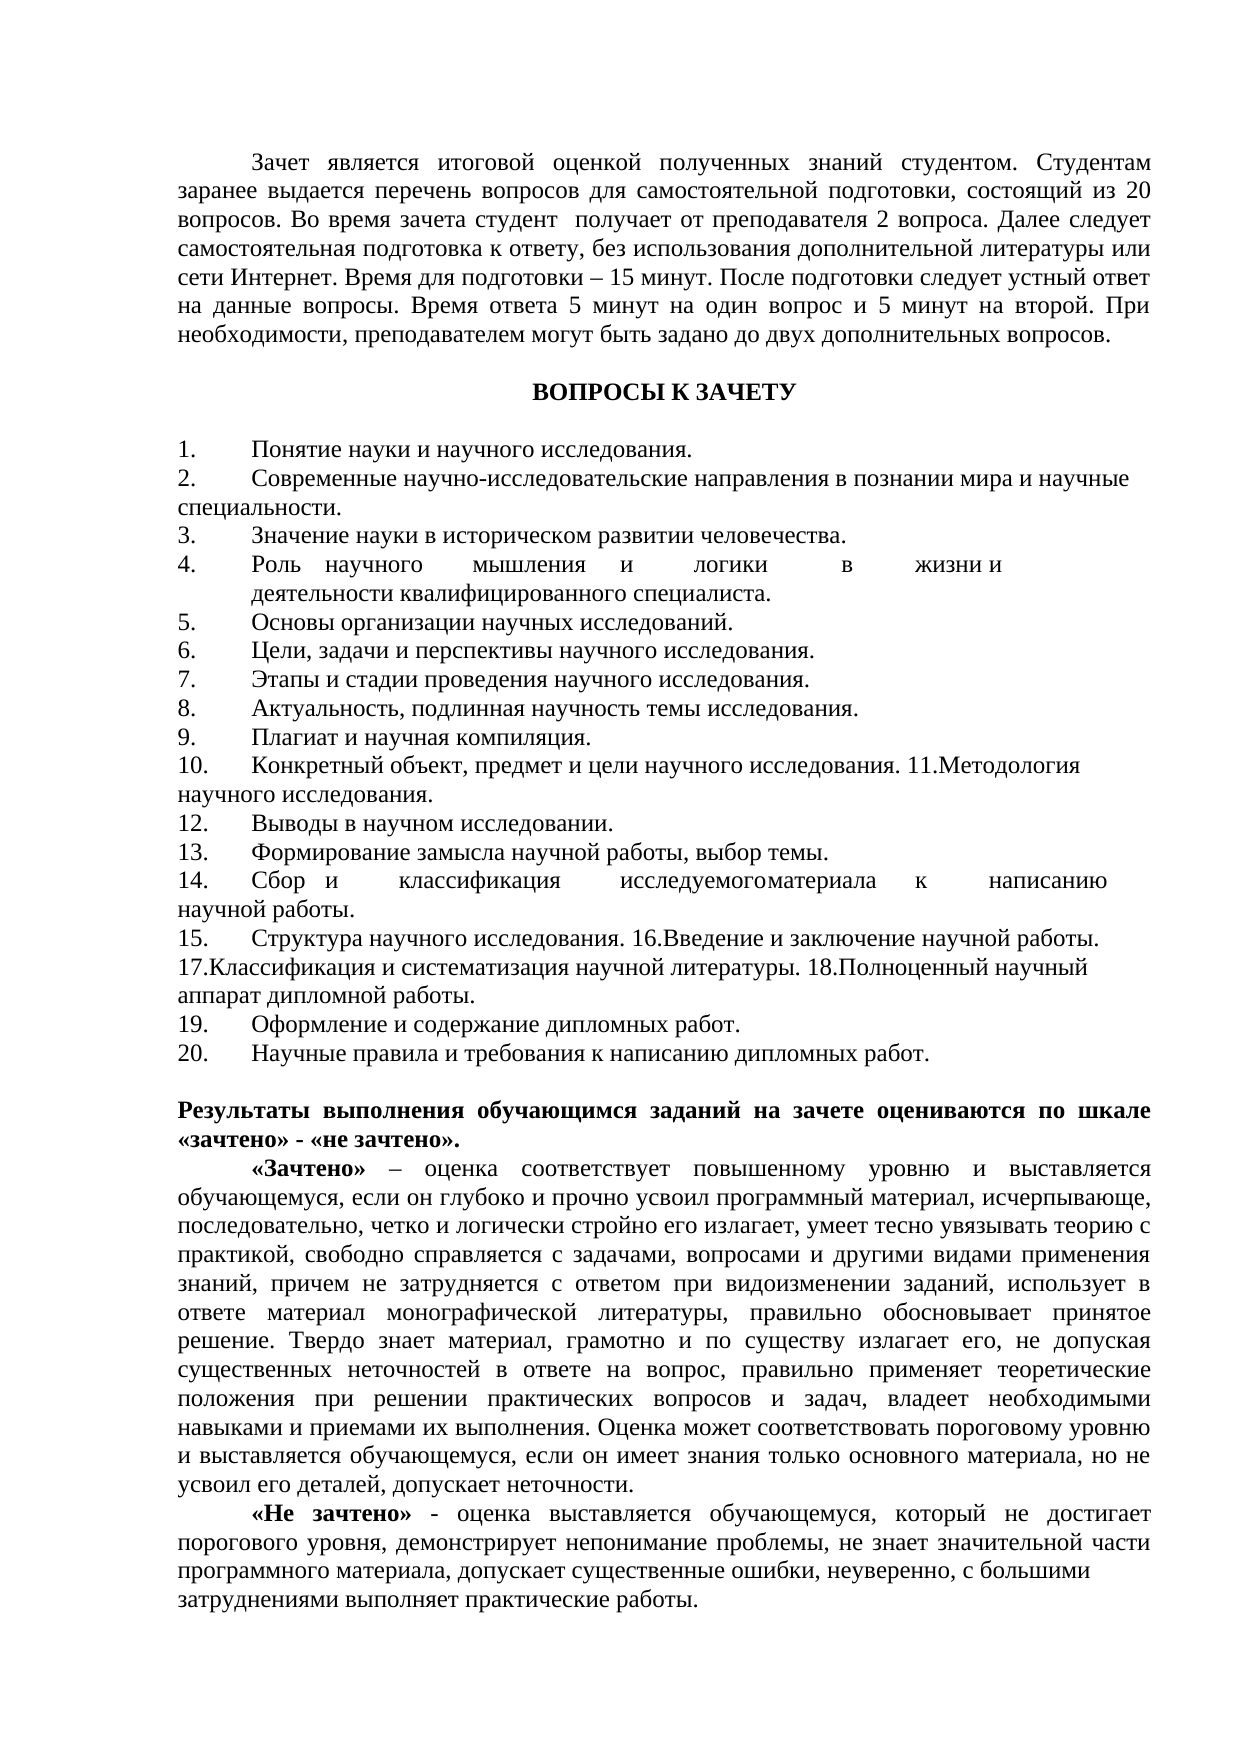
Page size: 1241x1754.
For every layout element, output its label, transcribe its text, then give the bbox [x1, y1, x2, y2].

text 3. Значение науки в историческом развитии человечества. [177, 521, 1152, 549]
text 12. Выводы в научном исследовании. [177, 808, 1152, 837]
text 13. Формирование замысла научной работы, выбор темы. [177, 837, 1152, 866]
text затруднениями выполняет практические работы. [177, 1584, 1152, 1613]
text 4. Роль научного мышления и логики в жизни и деятельности квалифицированного специалиста. [177, 549, 1152, 607]
text Результаты выполнения обучающимся заданий на зачете оцениваются по шкале «зачтено» - «не зачтено». [177, 1096, 1152, 1153]
text 17.Классификация и систематизация научной литературы. 18.Полноценный научный аппарат дипломной работы. [177, 952, 1152, 1009]
text 1. Понятие науки и научного исследования. [177, 434, 1152, 463]
text 9. Плагиат и научная компиляция. [177, 722, 1152, 751]
text 8. Актуальность, подлинная научность темы исследования. [177, 693, 1152, 722]
text 7. Этапы и стадии проведения научного исследования. [177, 664, 1152, 693]
text 19. Оформление и содержание дипломных работ. [177, 1009, 1152, 1038]
text ВОПРОСЫ К ЗАЧЕТУ [177, 377, 1152, 406]
text 14. Сбор и классификация исследуемого материала к написанию научной работы. [177, 866, 1152, 923]
text Зачет является итоговой оценкой полученных знаний студентом. Студентам заранее выдается перечень вопросов для самостоятельной подготовки, состоящий из 20 вопросов. Во время зачета студент получает от преподавателя 2 вопроса. Далее следует самостоятельная подготовка к ответу, без использования дополнительной литературы или сети Интернет. Время для подготовки – 15 минут. После подготовки следует устный ответ на данные вопросы. Время ответа 5 минут на один вопрос и 5 минут на второй. При необходимости, преподавателем могут быть задано до двух дополнительных вопросов. [177, 147, 1152, 348]
text «Не зачтено» - оценка выставляется обучающемуся, который не достигает порогового уровня, демонстрирует непонимание проблемы, не знает значительной части программного материала, допускает существенные ошибки, неуверенно, с большими [177, 1498, 1152, 1584]
text 10. Конкретный объект, предмет и цели научного исследования. 11.Методология научного исследования. [177, 751, 1152, 808]
text 15. Структура научного исследования. 16.Введение и заключение научной работы. [177, 923, 1152, 952]
text «Зачтено» – оценка соответствует повышенному уровню и выставляется обучающемуся, если он глубоко и прочно усвоил программный материал, исчерпывающе, последовательно, четко и логически стройно его излагает, умеет тесно увязывать теорию с практикой, свободно справляется с задачами, вопросами и другими видами применения знаний, причем не затрудняется с ответом при видоизменении заданий, использует в ответе материал монографической литературы, правильно обосновывает принятое решение. Твердо знает материал, грамотно и по существу излагает его, не допуская существенных неточностей в ответе на вопрос, правильно применяет теоретические положения при решении практических вопросов и задач, владеет необходимыми навыками и приемами их выполнения. Оценка может соответствовать пороговому уровню и выставляется обучающемуся, если он имеет знания только основного материала, но не усвоил его деталей, допускает неточности. [177, 1153, 1152, 1498]
text 20. Научные правила и требования к написанию дипломных работ. [177, 1038, 1152, 1067]
text 6. Цели, задачи и перспективы научного исследования. [177, 636, 1152, 664]
text 5. Основы организации научных исследований. [177, 607, 1152, 636]
text 2. Современные научно-исследовательские направления в познании мира и научные специальности. [177, 463, 1152, 521]
